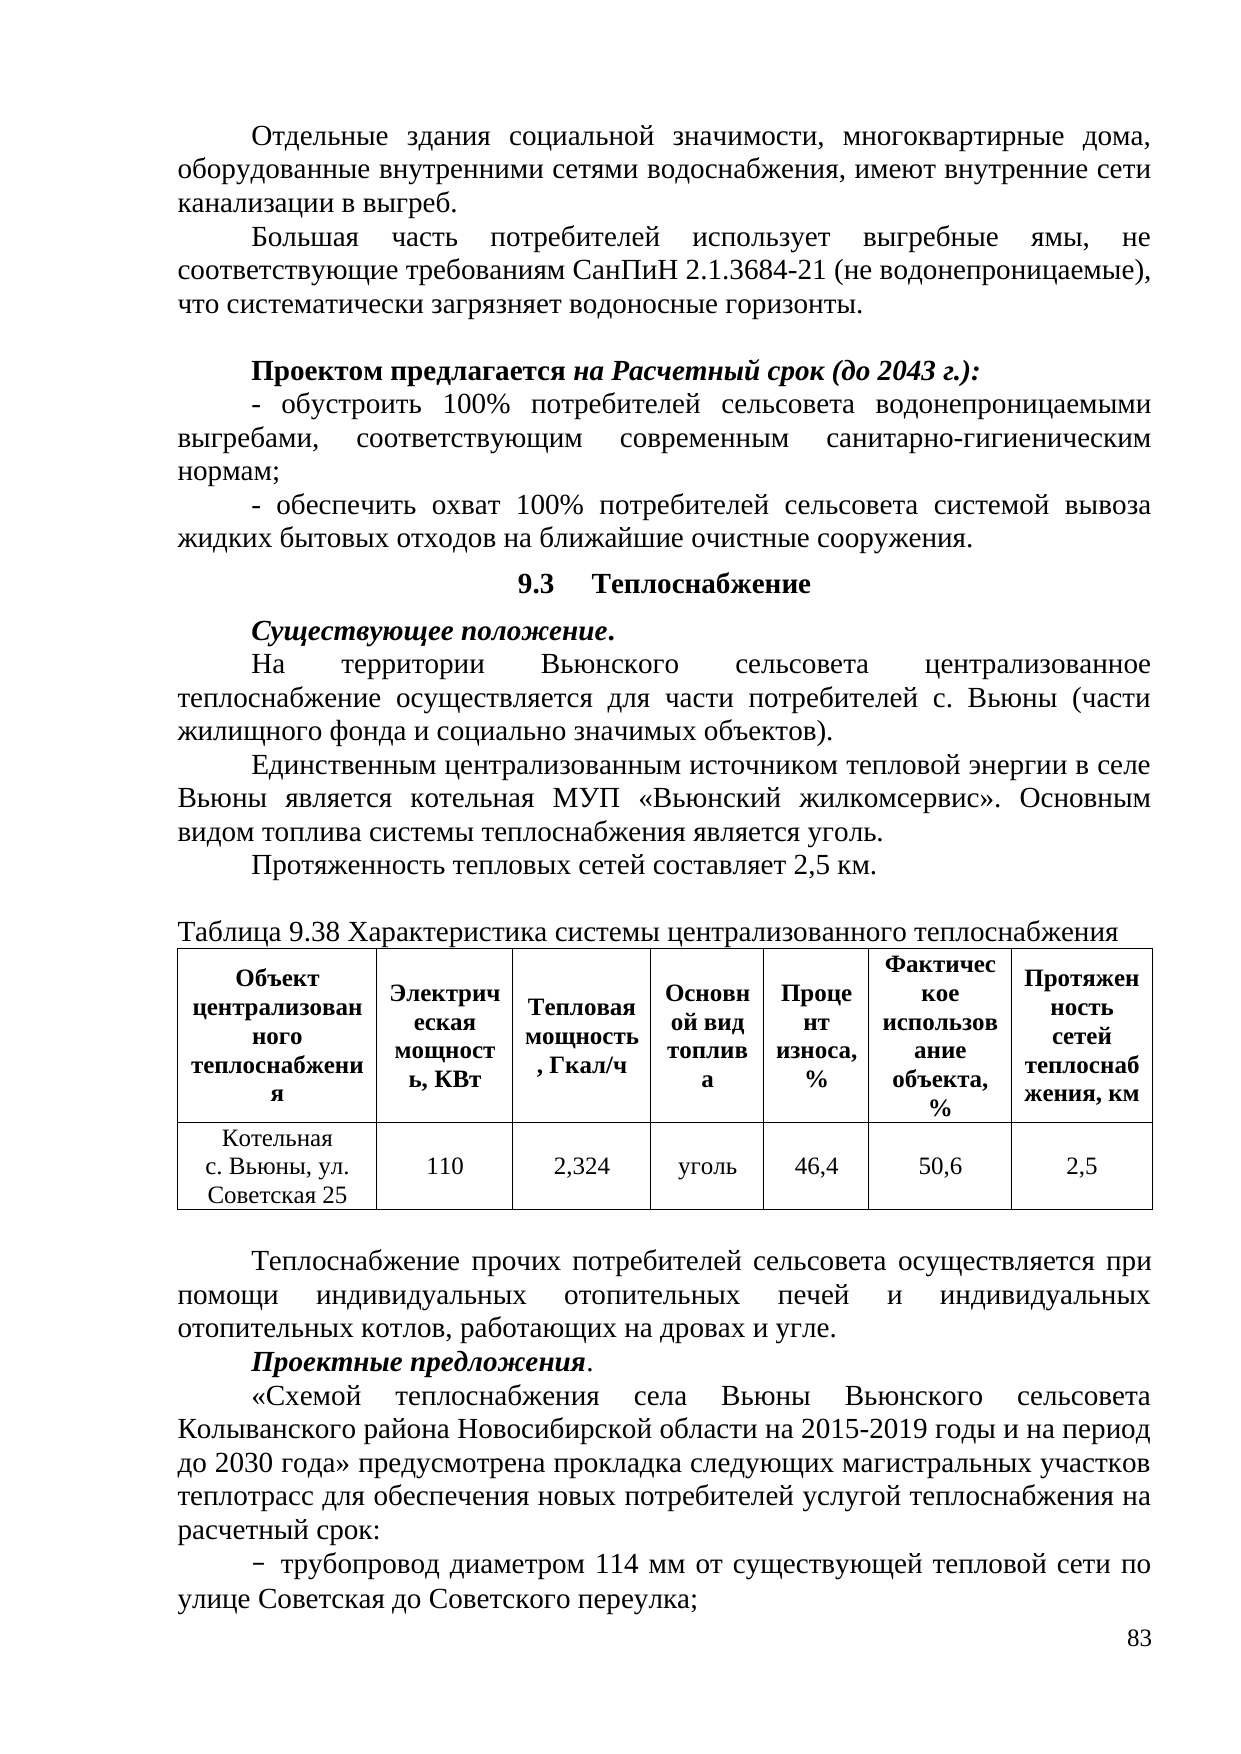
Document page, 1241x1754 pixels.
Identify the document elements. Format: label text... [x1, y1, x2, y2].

text На территории Вьюнского сельсовета централизованное теплоснабжение осуществляется для части потребителей с. Вьюны (части жилищного фонда и социально значимых объектов). [177, 646, 1152, 747]
text Теплоснабжение прочих потребителей сельсовета осуществляется при помощи индивидуальных отопительных печей и индивидуальных отопительных котлов, работающих на дровах и угле. [177, 1243, 1152, 1344]
text Большая часть потребителей использует выгребные ямы, не соответствующие требованиям СанПиН 2.1.3684-21 (не водонепроницаемые), что систематически загрязняет водоносные горизонты. [177, 219, 1152, 319]
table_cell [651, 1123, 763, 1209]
text Проектом предлагается на Расчетный срок (до 2043 г.): [177, 353, 1152, 386]
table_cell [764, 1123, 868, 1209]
list трубопровод диаметром 114 мм от существующей тепловой сети по улице Советская до Советского переулка; [177, 1545, 1152, 1614]
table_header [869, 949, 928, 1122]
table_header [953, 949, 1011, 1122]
subtitle Теплоснабжение [177, 567, 1152, 600]
text Единственным централизованным источником тепловой энергии в селе Вьюны является котельная МУП «Вьюнский жилкомсервис». Основным видом топлива системы теплоснабжения является уголь. [177, 747, 1152, 847]
text - обеспечить охват 100% потребителей сельсовета системой вывоза жидких бытовых отходов на ближайшие очистные сооружения. [177, 487, 1152, 554]
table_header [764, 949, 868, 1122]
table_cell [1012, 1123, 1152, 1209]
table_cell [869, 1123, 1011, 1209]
text - обустроить 100% потребителей сельсовета водонепроницаемыми выгребами, соответствующим современным санитарно-гигиеническим нормам; [177, 386, 1152, 487]
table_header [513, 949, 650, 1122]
text Проектные предложения. [177, 1344, 1152, 1378]
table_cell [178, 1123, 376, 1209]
text Отдельные здания социальной значимости, многоквартирные дома, оборудованные внутренними сетями водоснабжения, имеют внутренние сети канализации в выгреб. [177, 118, 1152, 219]
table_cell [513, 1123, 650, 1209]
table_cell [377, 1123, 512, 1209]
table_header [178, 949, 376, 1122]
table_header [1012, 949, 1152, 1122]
text Протяженность тепловых сетей составляет 2,5 км. [177, 847, 1152, 881]
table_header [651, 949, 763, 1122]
text «Схемой теплоснабжения села Вьюны Вьюнского сельсовета Колыванского района Новосибирской области на 2015-2019 годы и на период до 2030 года» предусмотрена прокладка следующих магистральных участков теплотрасс для обеспечения новых потребителей услугой теплоснабжения на расчетный срок: [177, 1378, 1152, 1545]
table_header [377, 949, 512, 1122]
text Существующее положение. [177, 613, 1152, 646]
